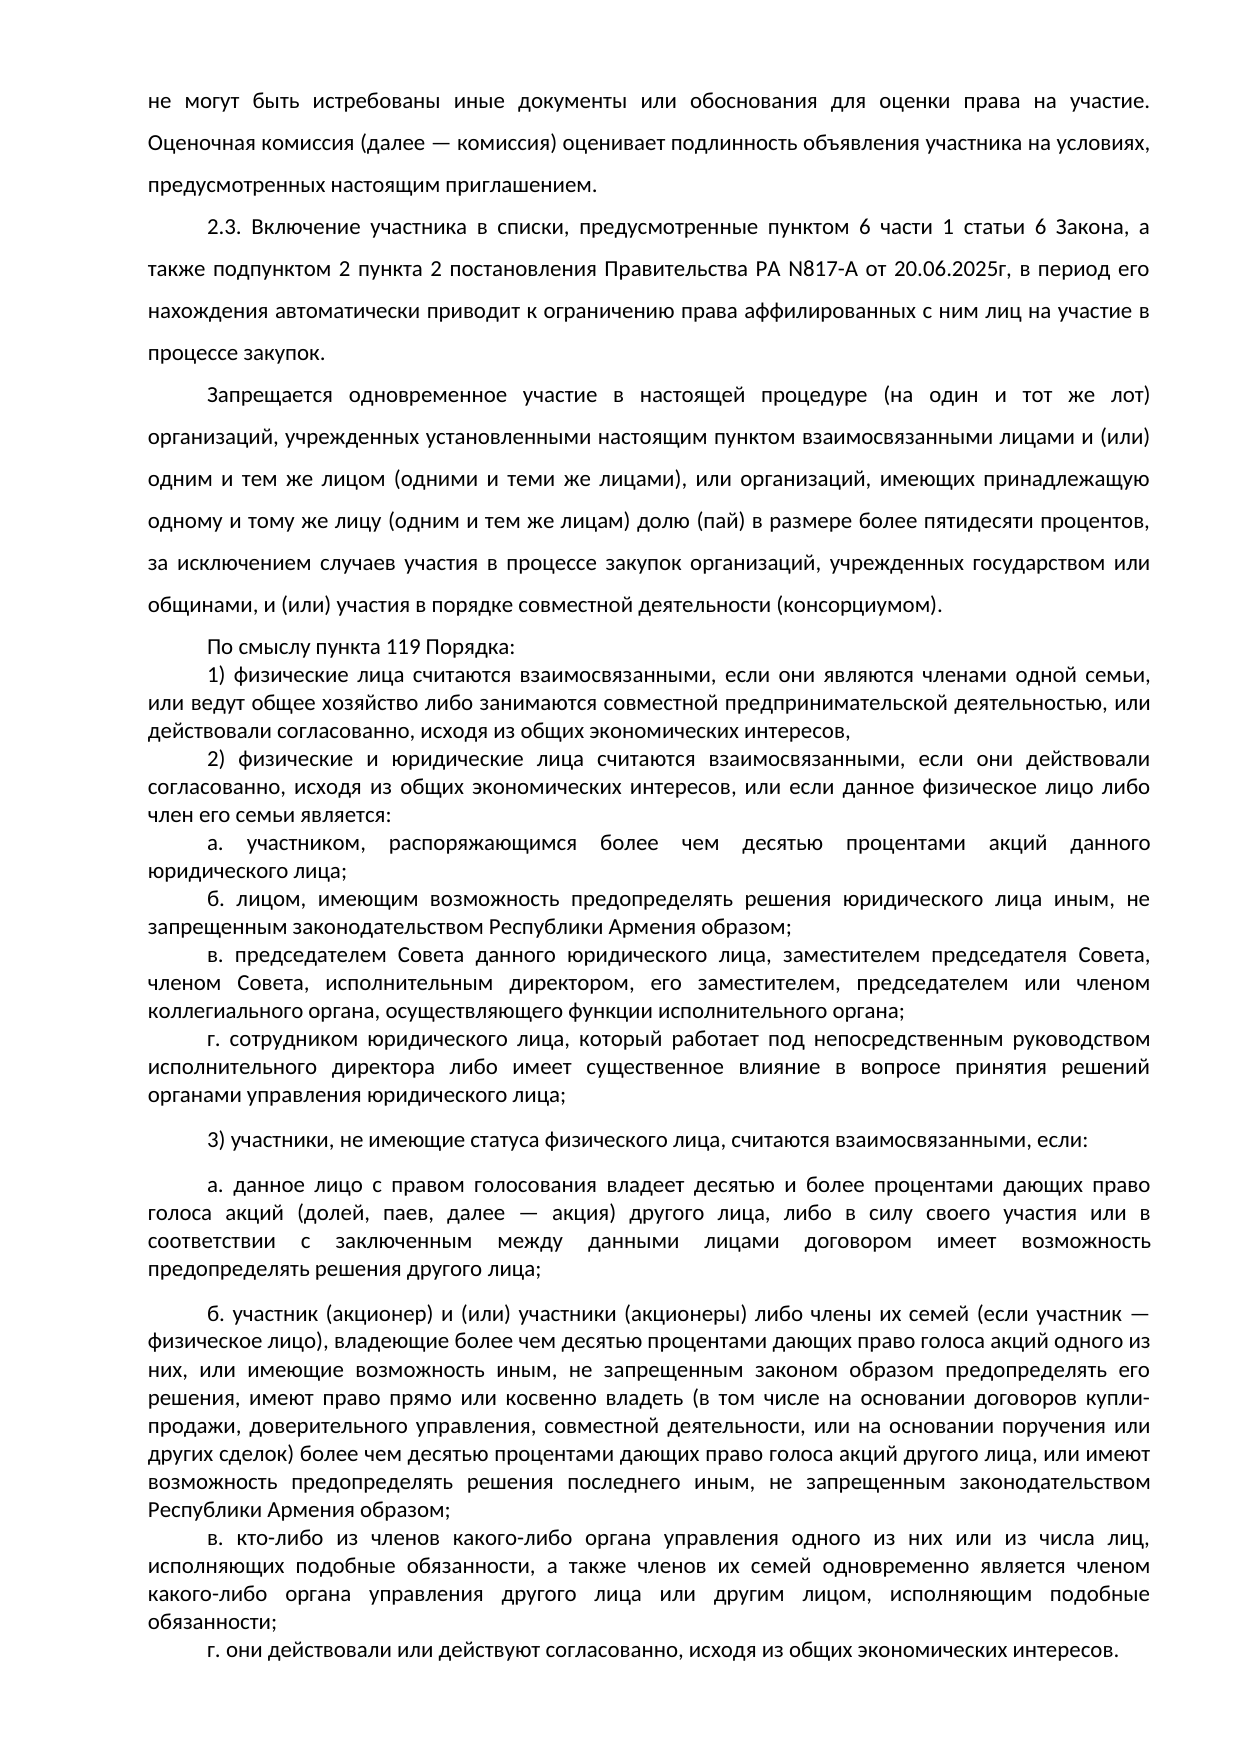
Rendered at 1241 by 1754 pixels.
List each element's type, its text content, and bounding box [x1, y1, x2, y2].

text а. участником, распоряжающимся более чем десятью процентами акций данного юридического лица; [148, 828, 1152, 884]
text б. участник (акционер) и (или) участники (акционеры) либо члены их семей (если участник — физическое лицо), владеющие более чем десятью процентами дающих право голоса акций одного из них, или имеющие возможность иным, не запрещенным законом образом предопределять его решения, имеют право прямо или косвенно владеть (в том числе на основании договоров купли-продажи, доверительного управления, совместной деятельности, или на основании поручения или других сделок) более чем десятью процентами дающих право голоса акций другого лица, или имеют возможность предопределять решения последнего иным, не запрещенным законодательством Республики Армения образом; [148, 1299, 1152, 1523]
text По смыслу пункта 119 Порядка: [148, 632, 1152, 660]
text г. сотрудником юридического лица, который работает под непосредственным руководством исполнительного директора либо имеет существенное влияние в вопросе принятия решений органами управления юридического лица; [148, 1024, 1152, 1108]
text Запрещается одновременное участие в настоящей процедуре (на один и тот же лот) организаций, учрежденных установленными настоящим пунктом взаимосвязанными лицами и (или) одним и тем же лицом (одними и теми же лицами), или организаций, имеющих принадлежащую одному и тому же лицу (одним и тем же лицам) долю (пай) в размере более пятидесяти процентов, за исключением случаев участия в процессе закупок организаций, учрежденных государством или общинами, и (или) участия в порядке совместной деятельности (консорциумом). [148, 380, 1152, 618]
text 2.3. Включение участника в списки, предусмотренные пунктом 6 части 1 статьи 6 Закона, а также подпунктом 2 пункта 2 постановления Правительства РА N817-А от 20.06.2025г, в период его нахождения автоматически приводит к ограничению права аффилированных с ним лиц на участие в процессе закупок. [148, 212, 1152, 366]
text в. кто-либо из членов какого-либо органа управления одного из них или из числа лиц, исполняющих подобные обязанности, а также членов их семей одновременно является членом какого-либо органа управления другого лица или другим лицом, исполняющим подобные обязанности; [148, 1523, 1152, 1635]
text 2) физические и юридические лица считаются взаимосвязанными, если они действовали согласованно, исходя из общих экономических интересов, или если данное физическое лицо либо член его семьи является: [148, 744, 1152, 828]
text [148, 86, 1152, 198]
text 3) участники, не имеющие статуса физического лица, считаются взаимосвязанными, если: [148, 1125, 1152, 1153]
text а. данное лицо с правом голосования владеет десятью и более процентами дающих право голоса акций (долей, паев, далее — акция) другого лица, либо в силу своего участия или в соответствии с заключенным между данными лицами договором имеет возможность предопределять решения другого лица; [148, 1170, 1152, 1282]
text в. председателем Совета данного юридического лица, заместителем председателя Совета, членом Совета, исполнительным директором, его заместителем, председателем или членом коллегиального органа, осуществляющего функции исполнительного органа; [148, 940, 1152, 1024]
text б. лицом, имеющим возможность предопределять решения юридического лица иным, не запрещенным законодательством Республики Армения образом; [148, 884, 1152, 940]
text г. они действовали или действуют согласованно, исходя из общих экономических интересов. [148, 1635, 1152, 1663]
text 1) физические лица считаются взаимосвязанными, если они являются членами одной семьи, или ведут общее хозяйство либо занимаются совместной предпринимательской деятельностью, или действовали согласованно, исходя из общих экономических интересов, [148, 660, 1152, 744]
